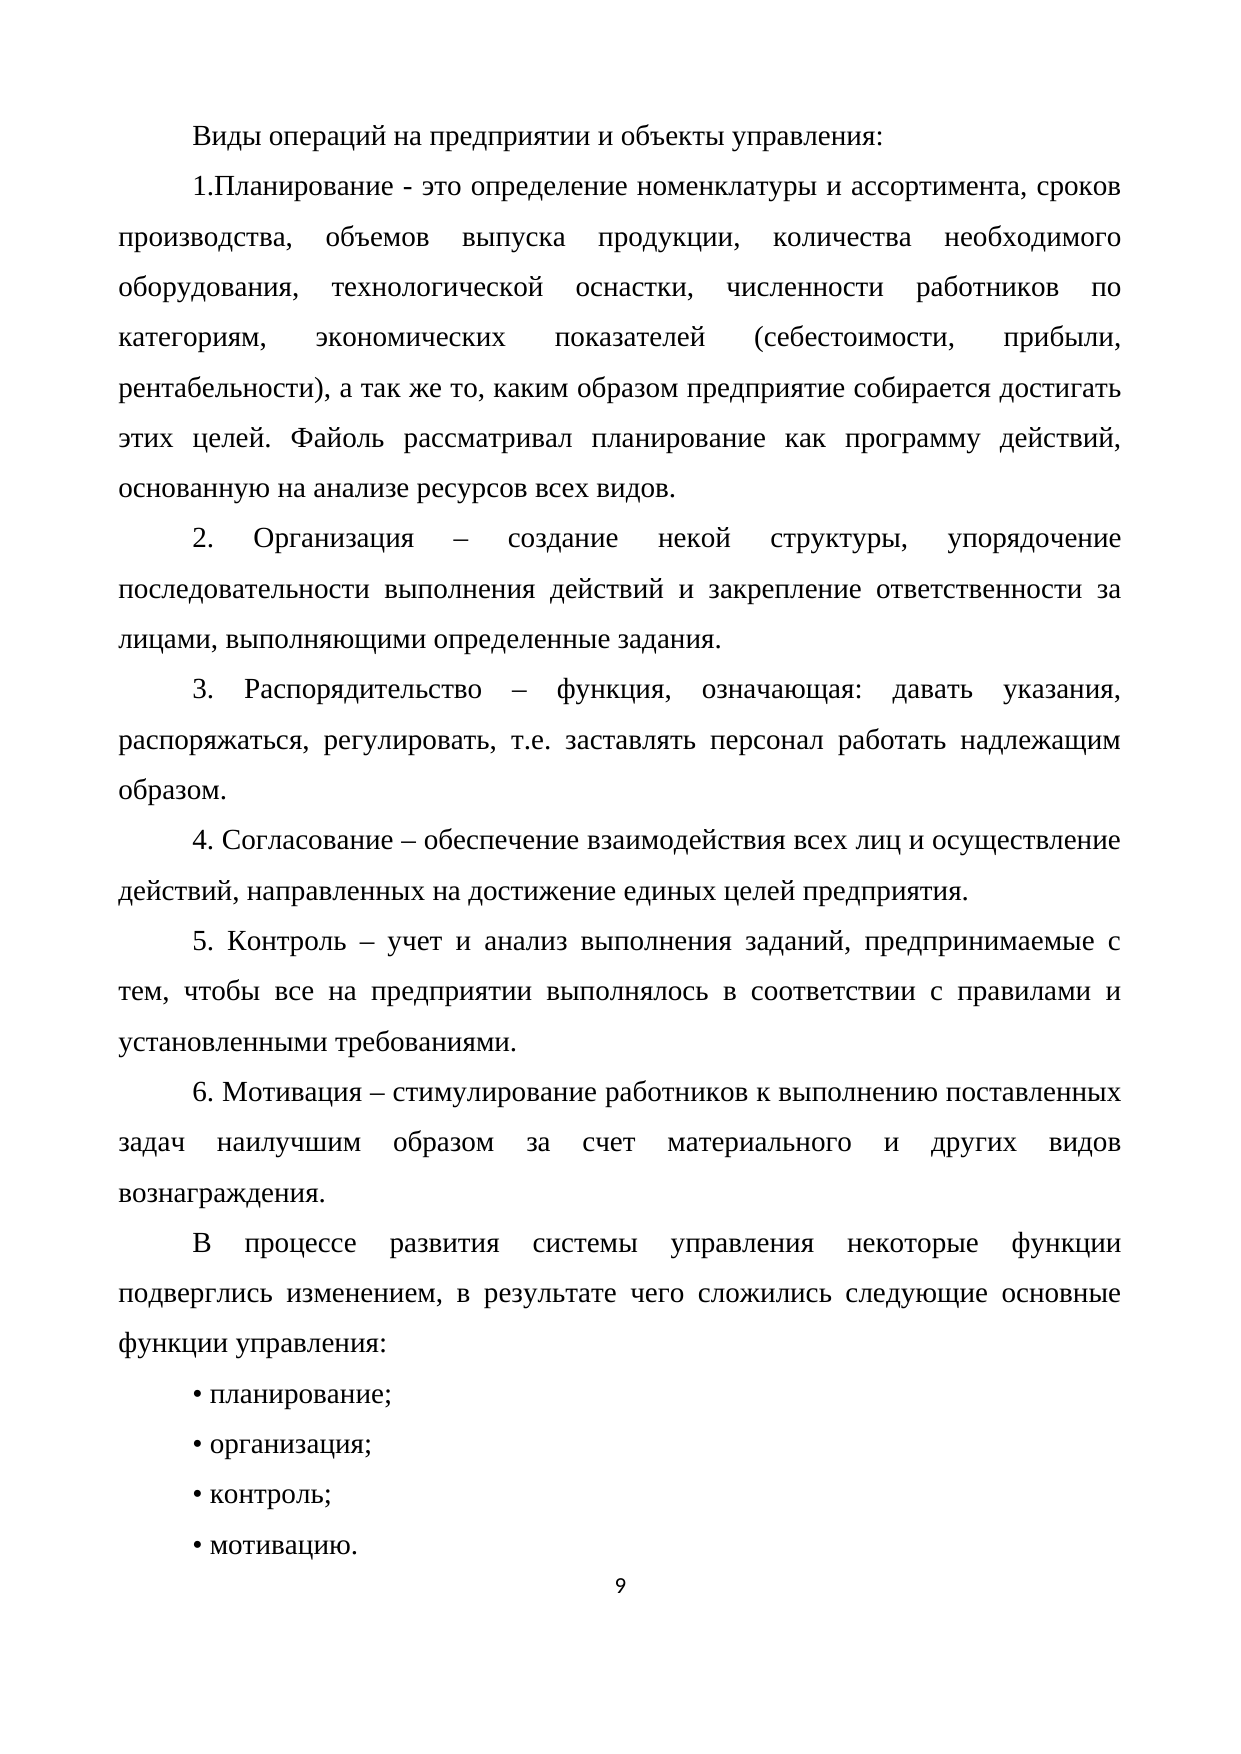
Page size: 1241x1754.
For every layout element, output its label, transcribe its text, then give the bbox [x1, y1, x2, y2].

text 2. Организация – создание некой структуры, упорядочение последовательности выполнения действий и закрепление ответственности за лицами, выполняющими определенные задания. [118, 521, 1122, 655]
text 6. Мотивация – стимулирование работников к выполнению поставленных задач наилучшим образом за счет материального и других видов вознаграждения. [118, 1074, 1122, 1208]
text • мотивацию. [118, 1527, 1122, 1560]
text • планирование; [118, 1376, 1122, 1409]
text В процессе развития системы управления некоторые функции подверглись изменением, в результате чего сложились следующие основные функции управления: [118, 1225, 1122, 1359]
text • контроль; [118, 1477, 1122, 1510]
text 1.Планирование - это определение номенклатуры и ассортимента, сроков производства, объемов выпуска продукции, количества необходимого оборудования, технологической оснастки, численности работников по категориям, экономических показателей (себестоимости, прибыли, рентабельности), а так же то, каким образом предприятие собирается достигать этих целей. Файоль рассматривал планирование как программу действий, основанную на анализе ресурсов всех видов. [118, 168, 1122, 504]
text 3. Распорядительство – функция, означающая: давать указания, распоряжаться, регулировать, т.е. заставлять персонал работать надлежащим образом. [118, 672, 1122, 806]
text Виды операций на предприятии и объекты управления: [118, 118, 1122, 152]
text 4. Согласование – обеспечение взаимодействия всех лиц и осуществление действий, направленных на достижение единых целей предприятия. [118, 822, 1122, 906]
text • организация; [118, 1426, 1122, 1460]
text 5. Контроль – учет и анализ выполнения заданий, предпринимаемые с тем, чтобы все на предприятии выполнялось в соответствии с правилами и установленными требованиями. [118, 923, 1122, 1057]
